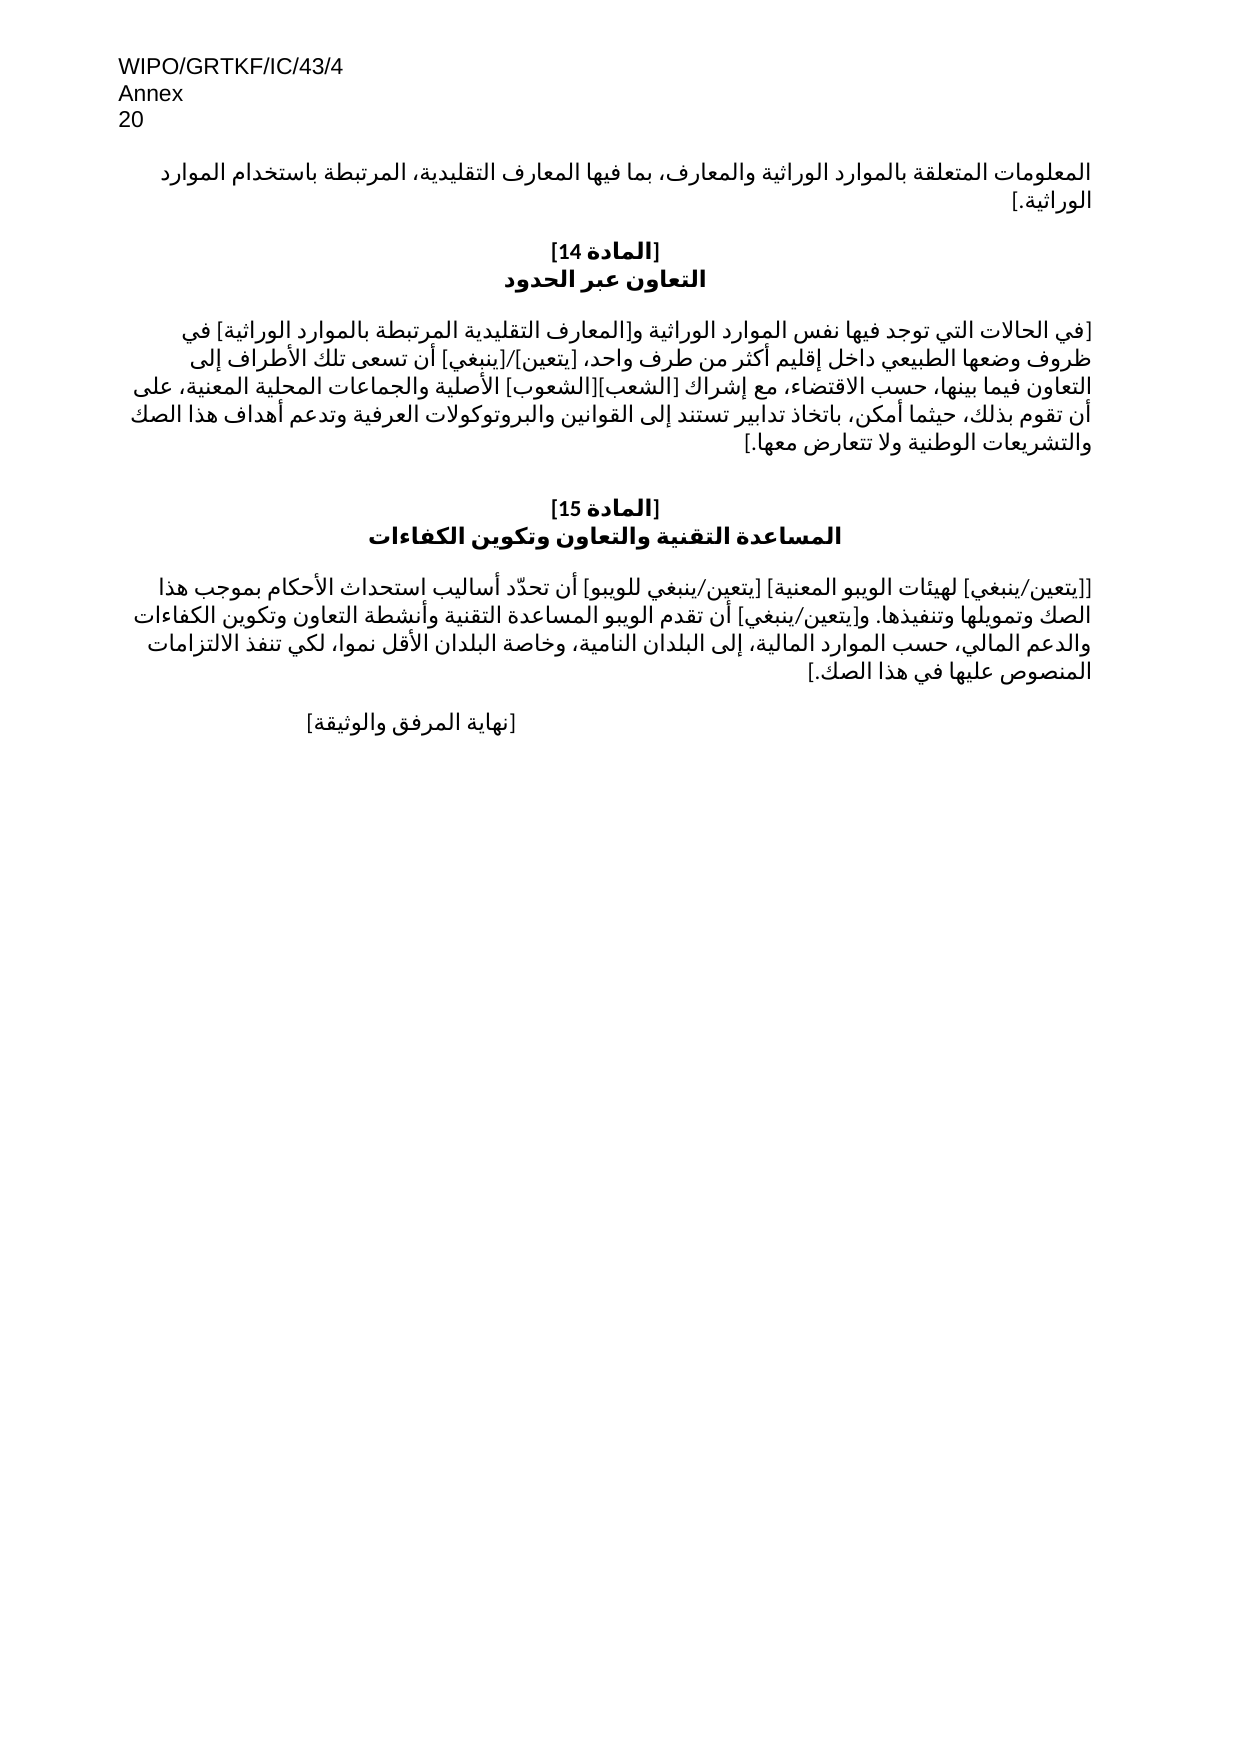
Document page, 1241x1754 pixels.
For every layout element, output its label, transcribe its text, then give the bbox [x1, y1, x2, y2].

text [المادة 14] [118, 237, 1092, 266]
text [في الحالات التي توجد فيها نفس الموارد الوراثية و[المعارف التقليدية المرتبطة بالموارد الوراثية] في ظروف وضعها الطبيعي داخل إقليم أكثر من طرف واحد، [يتعين]/[ينبغي] أن تسعى تلك الأطراف إلى التعاون فيما بينها، حسب الاقتضاء، مع إشراك [الشعب][الشعوب] الأصلية والجماعات المحلية المعنية، على أن تقوم بذلك، حيثما أمكن، باتخاذ تدابير تستند إلى القوانين والبروتوكولات العرفية وتدعم أهداف هذا الصك والتشريعات الوطنية ولا تتعارض معها.] [118, 316, 1092, 457]
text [118, 158, 1092, 214]
text المساعدة التقنية والتعاون وتكوين الكفاءات [118, 522, 1092, 550]
text التعاون عبر الحدود [118, 266, 1092, 293]
text [نهاية المرفق والوثيقة] [118, 708, 516, 736]
text [المادة 15] [118, 494, 1092, 522]
text [[يتعين/ينبغي] لهيئات الويبو المعنية] [يتعين/ينبغي للويبو] أن تحدّد أساليب استحداث الأحكام بموجب هذا الصك وتمويلها وتنفيذها. و[يتعين/ينبغي] أن تقدم الويبو المساعدة التقنية وأنشطة التعاون وتكوين الكفاءات والدعم المالي، حسب الموارد المالية، إلى البلدان النامية، وخاصة البلدان الأقل نموا، لكي تنفذ الالتزامات المنصوص عليها في هذا الصك.] [118, 573, 1092, 685]
